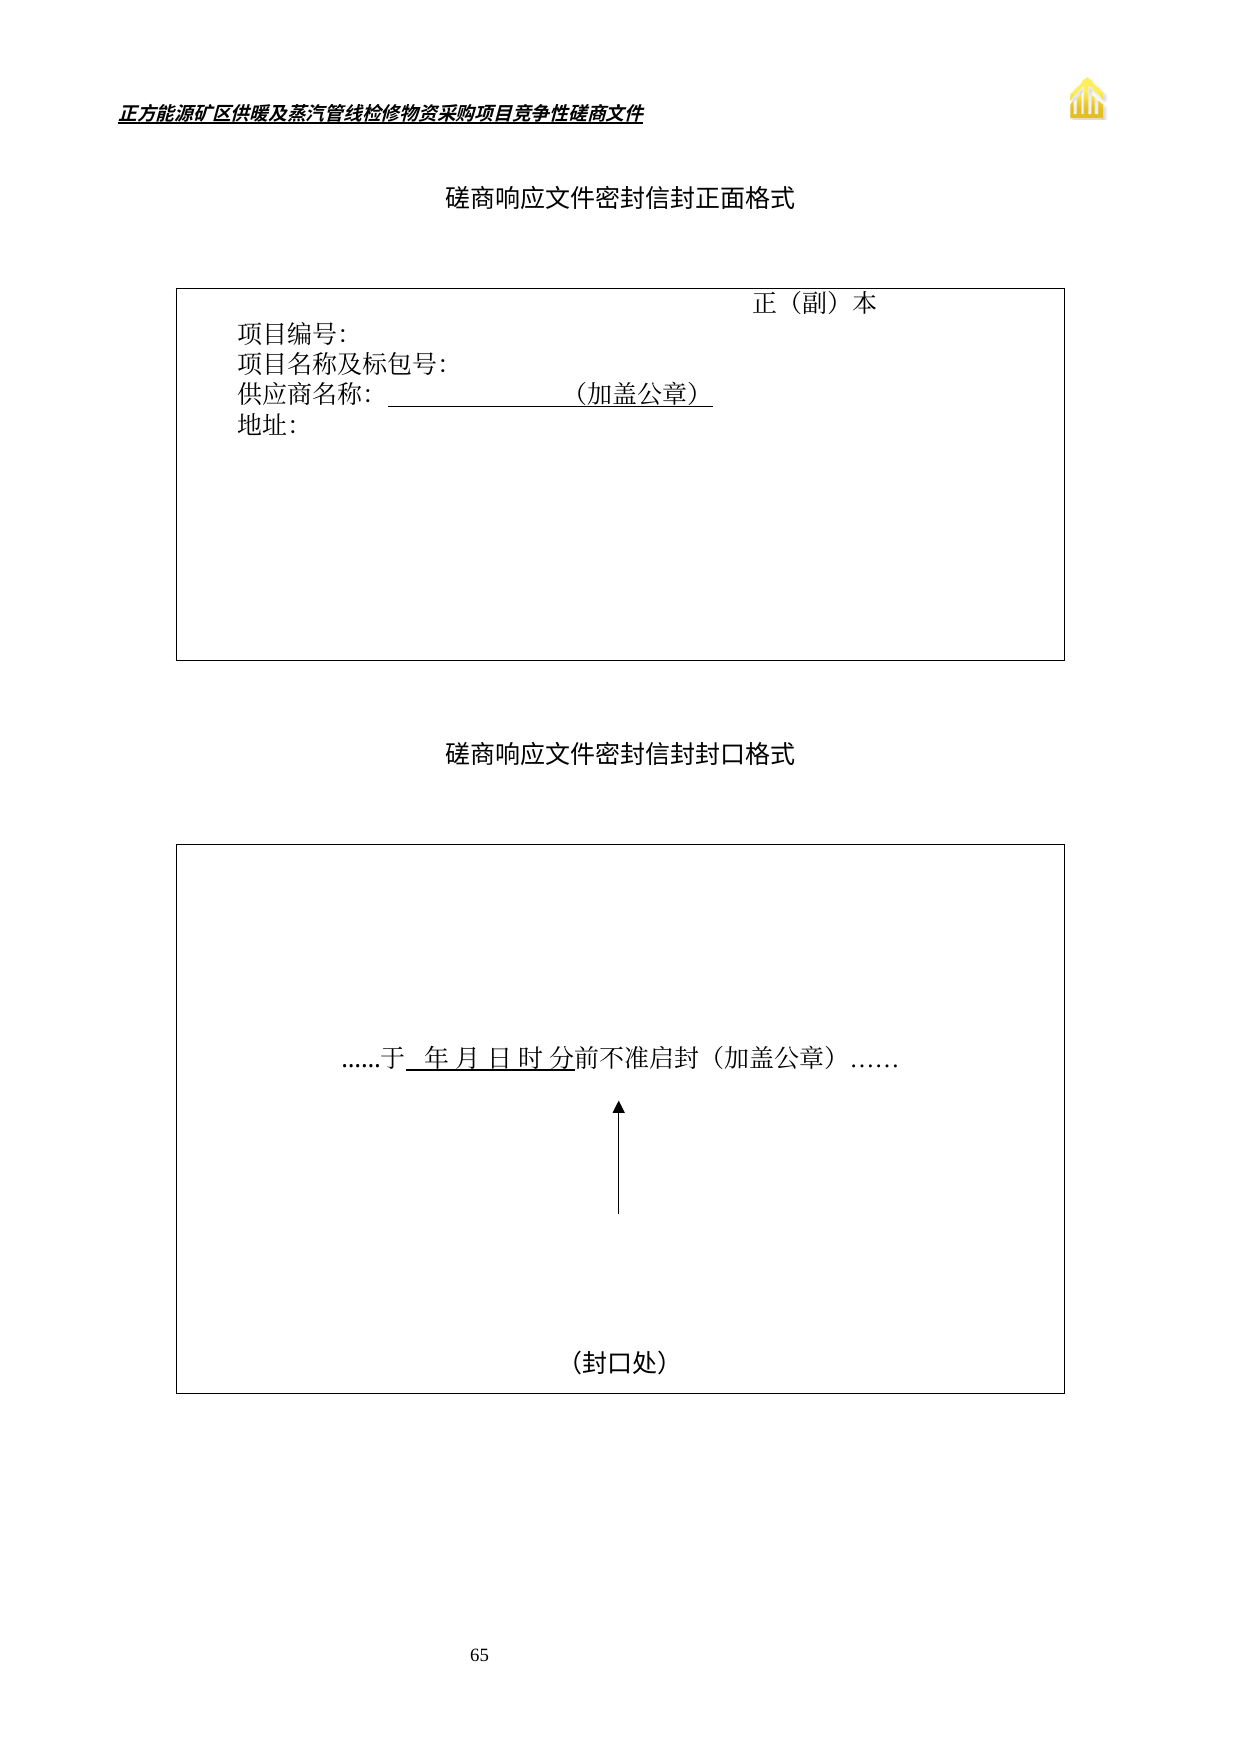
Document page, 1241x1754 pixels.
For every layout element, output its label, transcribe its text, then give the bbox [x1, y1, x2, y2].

text 磋商响应文件密封信封正面格式 [118, 166, 1122, 227]
table_header 正（副）本 项目编号： 项目名称及标包号： 供应商名称： （加盖公章） 地址： [177, 289, 1064, 660]
table_header ……于 年 月 日 时 分前不准启封（加盖公章）…… （封口处） [177, 845, 1064, 1392]
picture [1060, 73, 1115, 122]
text 磋商响应文件密封信封封口格式 [118, 722, 1122, 783]
